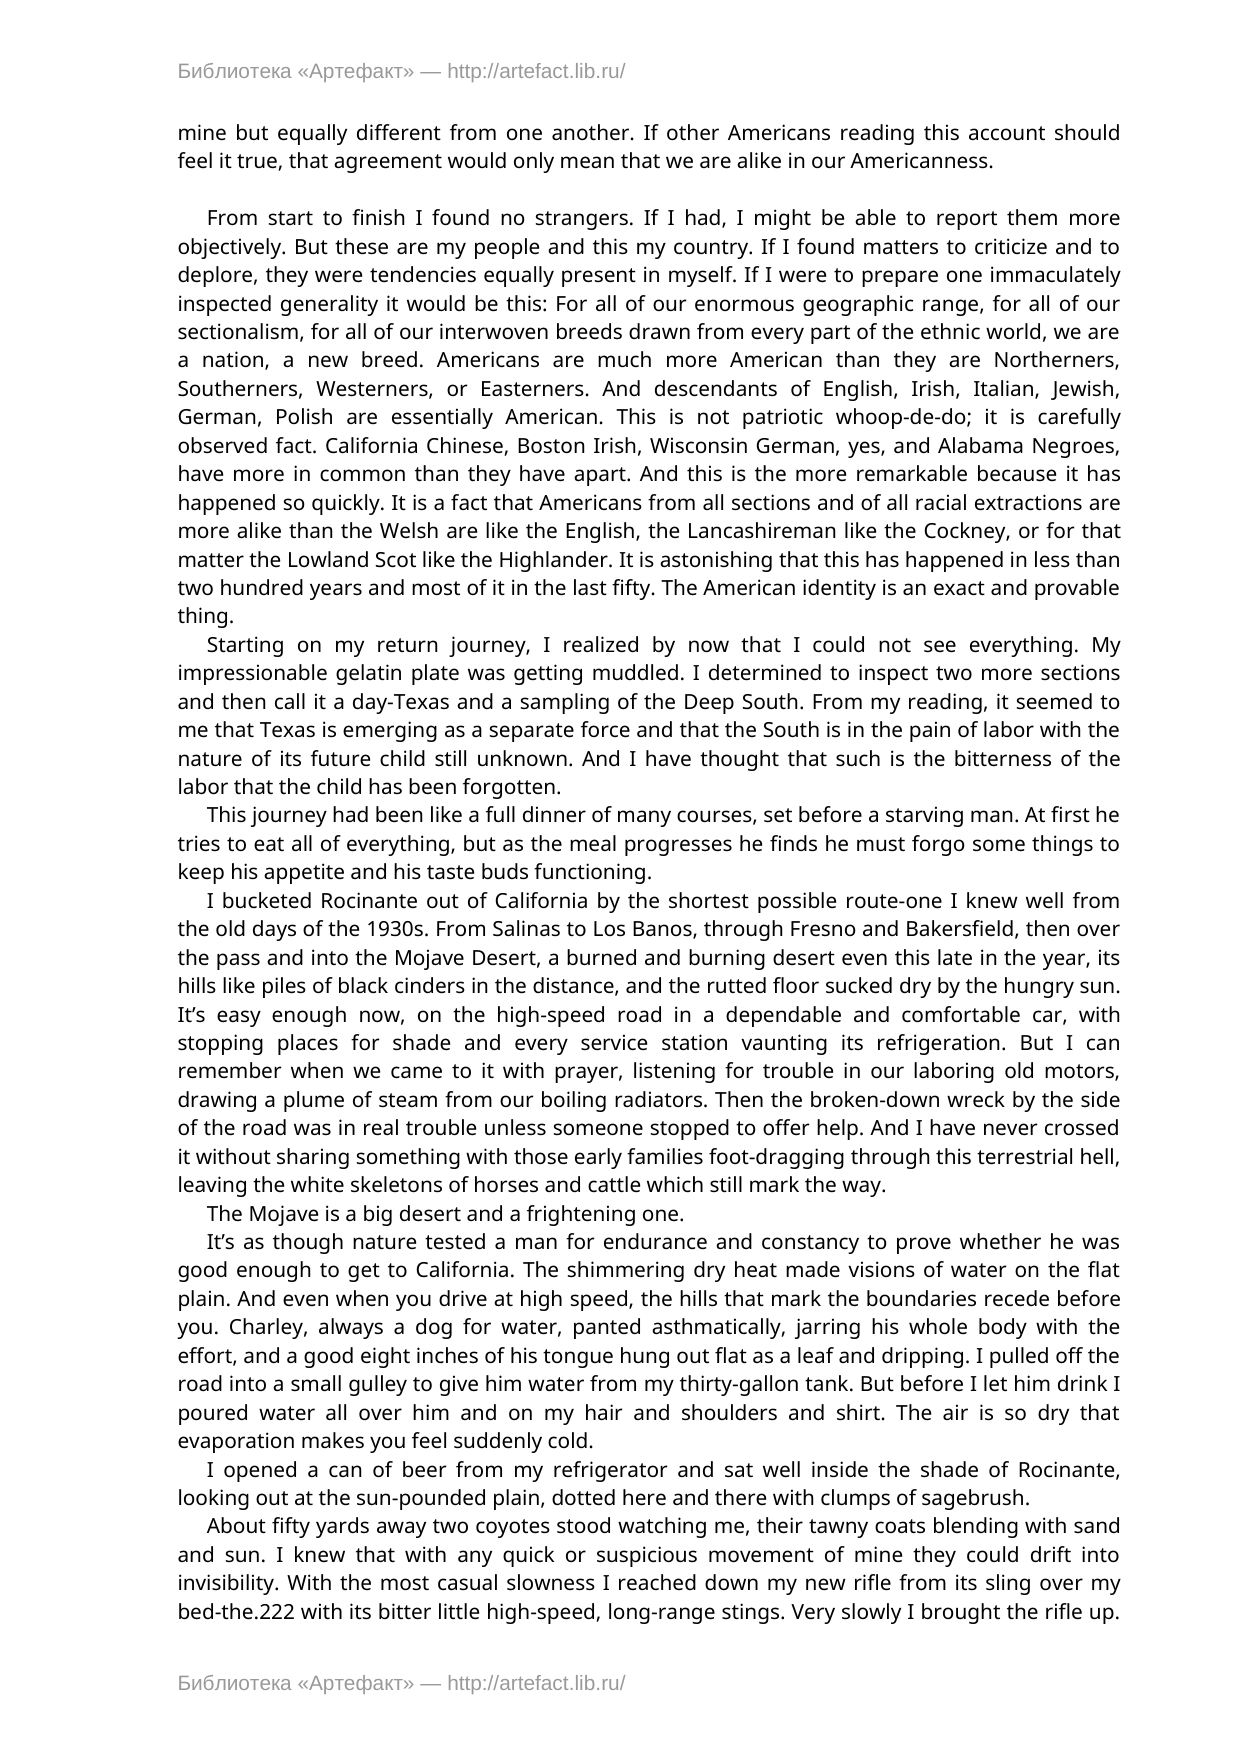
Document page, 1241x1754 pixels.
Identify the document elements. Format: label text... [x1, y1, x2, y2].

text It’s as though nature tested a man for endurance and constancy to prove whether he was good enough to get to California. The shimmering dry heat made visions of water on the flat plain. And even when you drive at high speed, the hills that mark the boundaries recede before you. Charley, always a dog for water, panted asthmatically, jarring his whole body with the effort, and a good eight inches of his tongue hung out flat as a leaf and dripping. I pulled off the road into a small gulley to give him water from my thirty-gallon tank. But before I let him drink I poured water all over him and on my hair and shoulders and shirt. The air is so dry that evaporation makes you feel suddenly cold. [177, 1227, 1122, 1455]
text This journey had been like a full dinner of many courses, set before a starving man. At first he tries to eat all of everything, but as the meal progresses he finds he must forgo some things to keep his appetite and his taste buds functioning. [177, 801, 1122, 886]
text The Mojave is a big desert and a frightening one. [177, 1199, 1122, 1227]
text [177, 118, 1122, 175]
text Starting on my return journey, I realized by now that I could not see everything. My impressionable gelatin plate was getting muddled. I determined to inspect two more sections and then call it a day-Texas and a sampling of the Deep South. From my reading, it seemed to me that Texas is emerging as a separate force and that the South is in the pain of labor with the nature of its future child still unknown. And I have thought that such is the bitterness of the labor that the child has been forgotten. [177, 630, 1122, 801]
text From start to finish I found no strangers. If I had, I might be able to report them more objectively. But these are my people and this my country. If I found matters to criticize and to deplore, they were tendencies equally present in myself. If I were to prepare one immaculately inspected generality it would be this: For all of our enormous geographic range, for all of our sectionalism, for all of our interwoven breeds drawn from every part of the ethnic world, we are a nation, a new breed. Americans are much more American than they are Northerners, Southerners, Westerners, or Easterners. And descendants of English, Irish, Italian, Jewish, German, Polish are essentially American. This is not patriotic whoop-de-do; it is carefully observed fact. California Chinese, Boston Irish, Wisconsin German, yes, and Alabama Negroes, have more in common than they have apart. And this is the more remarkable because it has happened so quickly. It is a fact that Americans from all sections and of all racial extractions are more alike than the Welsh are like the English, the Lancashireman like the Cockney, or for that matter the Lowland Scot like the Highlander. It is astonishing that this has happened in less than two hundred years and most of it in the last fifty. The American identity is an exact and provable thing. [177, 203, 1122, 630]
text I opened a can of beer from my refrigerator and sat well inside the shade of Rocinante, looking out at the sun-pounded plain, dotted here and there with clumps of sagebrush. [177, 1455, 1122, 1512]
text I bucketed Rocinante out of California by the shortest possible route-one I knew well from the old days of the 1930s. From Salinas to Los Banos, through Fresno and Bakersfield, then over the pass and into the Mojave Desert, a burned and burning desert even this late in the year, its hills like piles of black cinders in the distance, and the rutted floor sucked dry by the hungry sun. It’s easy enough now, on the high-speed road in a dependable and comfortable car, with stopping places for shade and every service station vaunting its refrigeration. But I can remember when we came to it with prayer, listening for trouble in our laboring old motors, drawing a plume of steam from our boiling radiators. Then the broken-down wreck by the side of the road was in real trouble unless someone stopped to offer help. And I have never crossed it without sharing something with those early families foot-dragging through this terrestrial hell, leaving the white skeletons of horses and cattle which still mark the way. [177, 886, 1122, 1199]
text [177, 1512, 1122, 1625]
